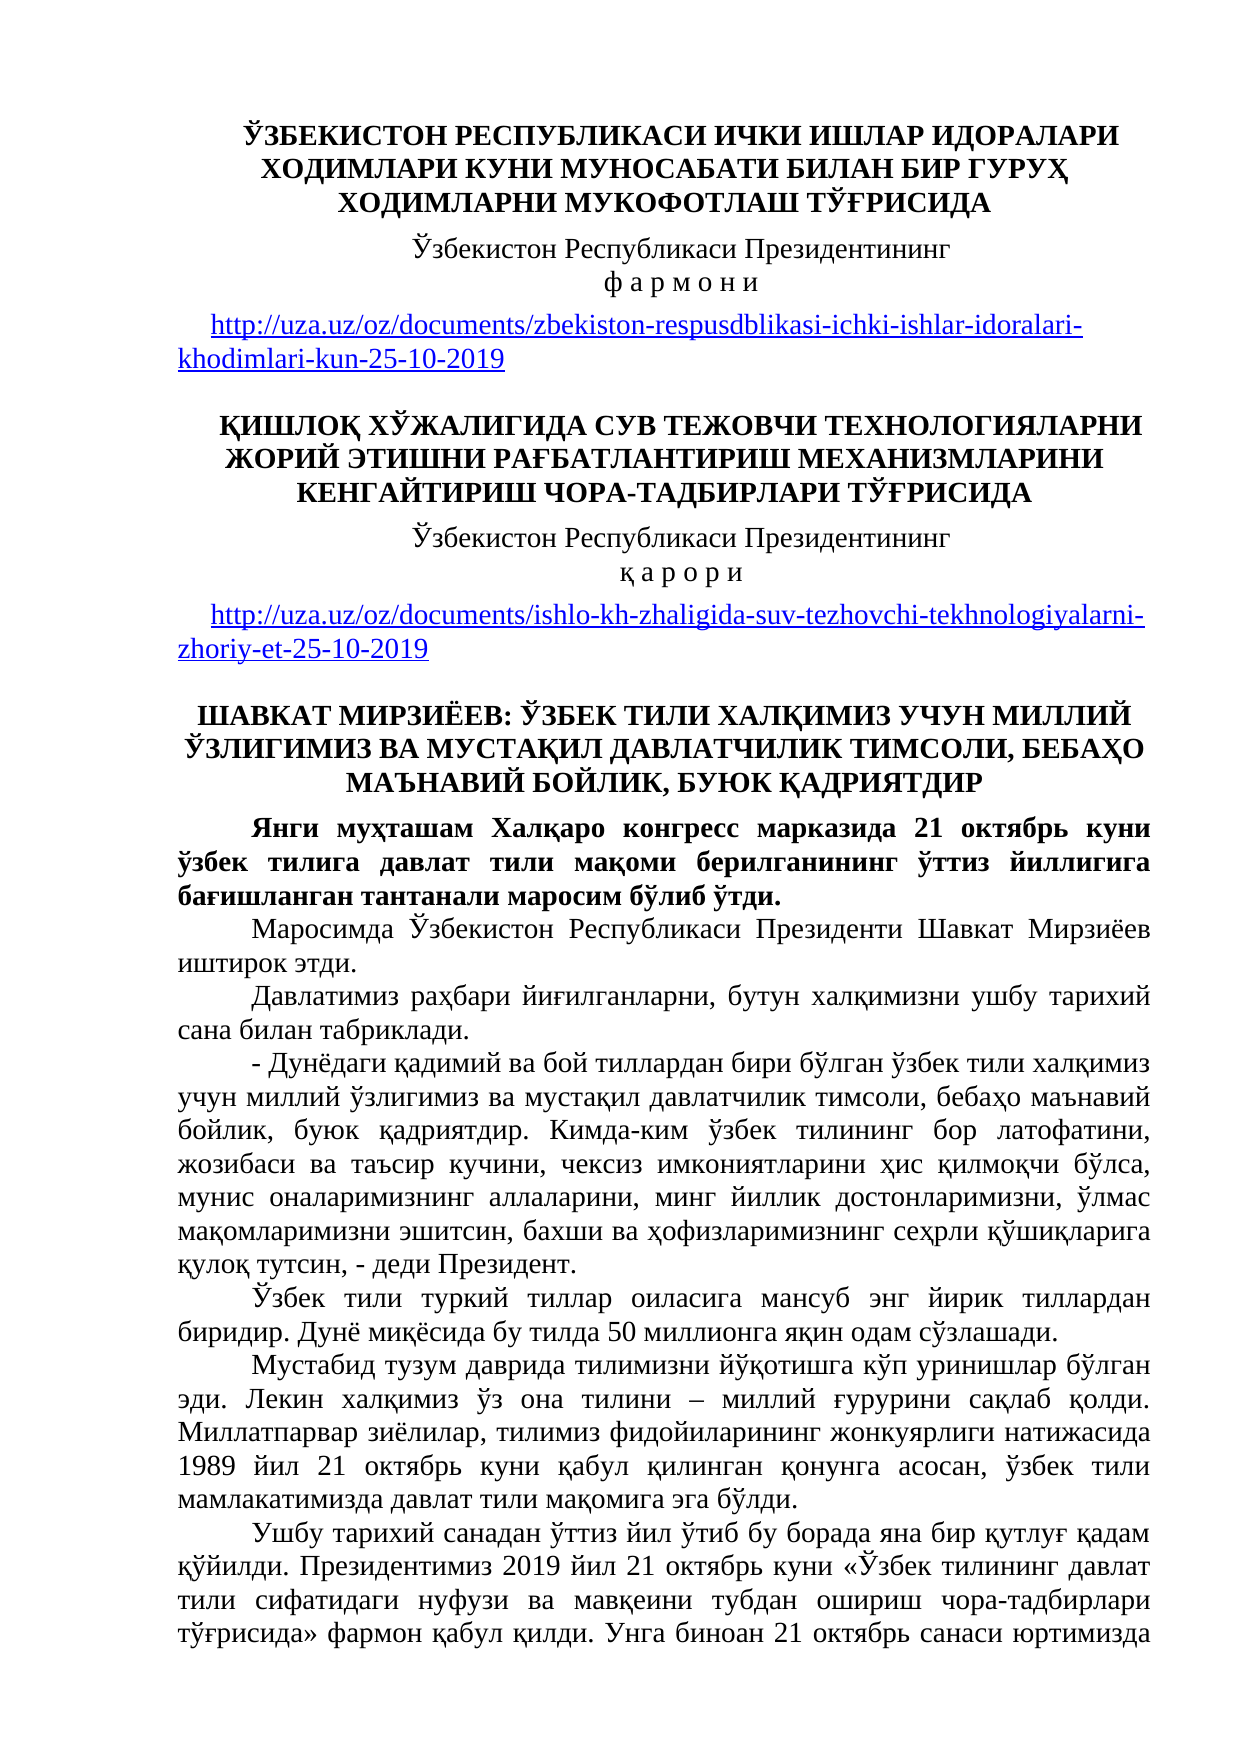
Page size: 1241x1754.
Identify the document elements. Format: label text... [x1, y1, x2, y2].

text Ўзбекистон Республикаси Президентининг [177, 231, 1152, 264]
text http://uza.uz/oz/documents/zbekiston-respusdblikasi-ichki-ishlar-idoralari-khodimlari-kun-25-10-2019 [177, 307, 1152, 374]
text ҚИШЛОҚ ХЎЖАЛИГИДА СУВ ТЕЖОВЧИ ТЕХНОЛОГИЯЛАРНИ ЖОРИЙ ЭТИШНИ РАҒБАТЛАНТИРИШ МЕХАНИЗМЛАРИНИ КЕНГАЙТИРИШ ЧОРА-ТАДБИРЛАРИ ТЎҒРИСИДА [177, 408, 1152, 509]
text Маросимда Ўзбекистон Республикаси Президенти Шавкат Мирзиёев иштирок этди. [177, 911, 1152, 978]
text Ўзбекистон Республикаси Президентининг [177, 521, 1152, 554]
text Мустабид тузум даврида тилимизни йўқотишга кўп уринишлар бўлган эди. Лекин халқимиз ўз она тилини – миллий ғурурини сақлаб қолди. Миллатпарвар зиёлилар, тилимиз фидойиларининг жонкуярлиги натижасида 1989 йил 21 октябрь куни қабул қилинган қонунга асосан, ўзбек тили мамлакатимизда давлат тили мақомига эга бўлди. [177, 1347, 1152, 1515]
text Ўзбек тили туркий тиллар оиласига мансуб энг йирик тиллардан биридир. Дунё миқёсида бу тилда 50 миллионга яқин одам сўзлашади. [177, 1280, 1152, 1347]
text қ а р о р и [177, 554, 1152, 588]
text ЎЗБЕКИСТОН РЕСПУБЛИКАСИ ИЧКИ ИШЛАР ИДОРАЛАРИ ХОДИМЛАРИ КУНИ МУНОСАБАТИ БИЛАН БИР ГУРУҲ ХОДИМЛАРНИ МУКОФОТЛАШ ТЎҒРИСИДА [177, 118, 1152, 219]
text Янги муҳташам Халқаро конгресс марказида 21 октябрь куни ўзбек тилига давлат тили мақоми берилганининг ўттиз йиллигига бағишланган тантанали маросим бўлиб ўтди. [177, 811, 1152, 911]
text ф а р м о н и [177, 264, 1152, 298]
text Давлатимиз раҳбари йиғилганларни, бутун халқимизни ушбу тарихий сана билан табриклади. [177, 978, 1152, 1045]
text - Дунёдаги қадимий ва бой тиллардан бири бўлган ўзбек тили халқимиз учун миллий ўзлигимиз ва мустақил давлатчилик тимсоли, бебаҳо маънавий бойлик, буюк қадриятдир. Кимда-ким ўзбек тилининг бор латофатини, жозибаси ва таъсир кучини, чексиз имкониятларини ҳис қилмоқчи бўлса, мунис оналаримизнинг аллаларини, минг йиллик достонларимизни, ўлмас мақомларимизни эшитсин, бахши ва ҳофизларимизнинг сеҳрли қўшиқларига қулоқ тутсин, - деди Президент. [177, 1045, 1152, 1280]
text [177, 1515, 1152, 1649]
text ШАВКАТ МИРЗИЁЕВ: ЎЗБЕК ТИЛИ ХАЛҚИМИЗ УЧУН МИЛЛИЙ ЎЗЛИГИМИЗ ВА МУСТАҚИЛ ДАВЛАТЧИЛИК ТИМСОЛИ, БЕБАҲО МАЪНАВИЙ БОЙЛИК, БУЮК ҚАДРИЯТДИР [177, 698, 1152, 798]
text http://uza.uz/oz/documents/ishlo-kh-zhaligida-suv-tezhovchi-tekhnologiyalarni-zhoriy-et-25-10-2019 [177, 597, 1152, 664]
